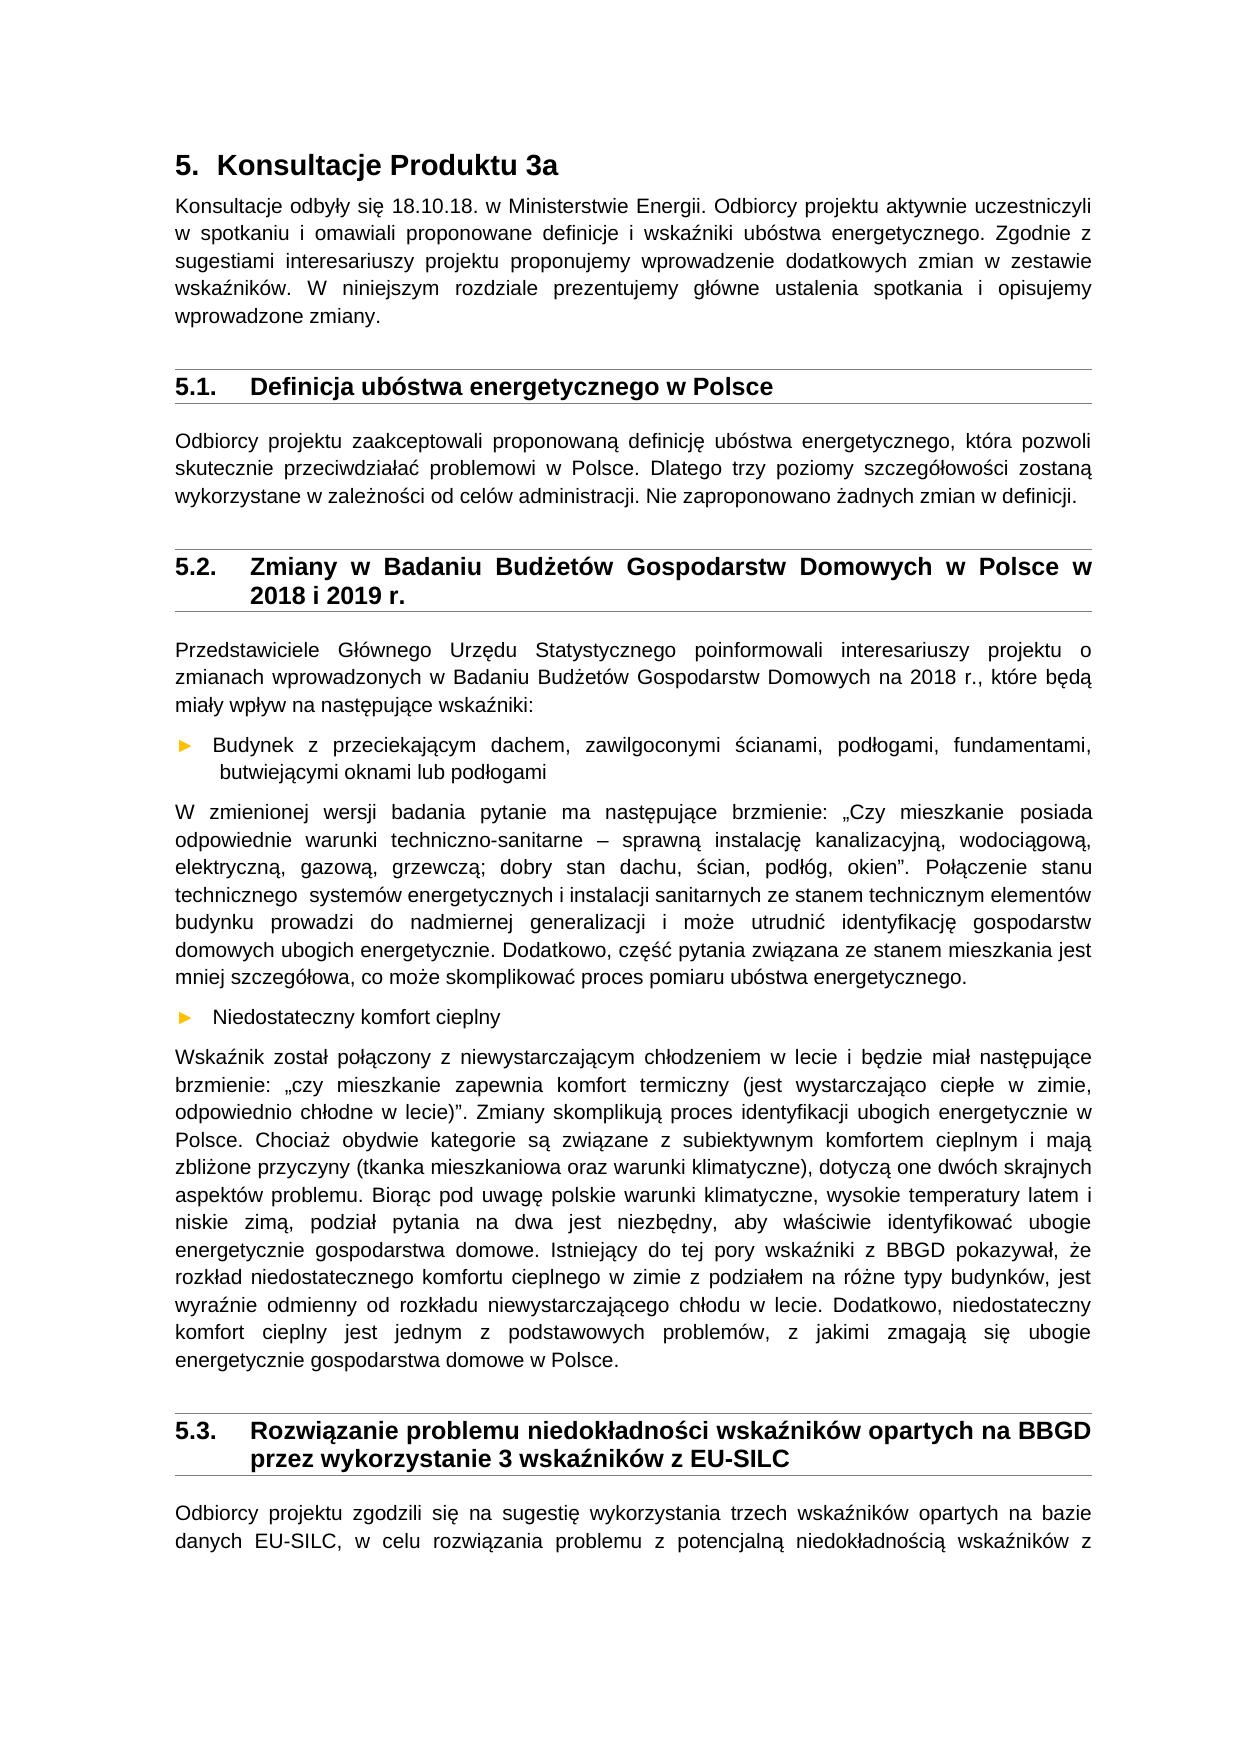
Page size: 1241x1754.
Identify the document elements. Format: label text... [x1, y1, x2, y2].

subtitle Definicja ubóstwa energetycznego w Polsce [175, 370, 1092, 403]
text Budynek z przeciekającym dachem, zawilgoconymi ścianami, podłogami, fundamentami, butwiejącymi oknami lub podłogami [175, 732, 1092, 784]
text W zmienionej wersji badania pytanie ma następujące brzmienie: „Czy mieszkanie posiada odpowiednie warunki techniczno-sanitarne – sprawną instalację kanalizacyjną, wodociągową, elektryczną, gazową, grzewczą; dobry stan dachu, ścian, podłóg, okien”. Połączenie stanu technicznego systemów energetycznych i instalacji sanitarnych ze stanem technicznym elementów budynku prowadzi do nadmiernej generalizacji i może utrudnić identyfikację gospodarstw domowych ubogich energetycznie. Dodatkowo, część pytania związana ze stanem mieszkania jest mniej szczegółowa, co może skomplikować proces pomiaru ubóstwa energetycznego. [175, 800, 1092, 989]
text Odbiorcy projektu zaakceptowali proponowaną definicję ubóstwa energetycznego, która pozwoli skutecznie przeciwdziałać problemowi w Polsce. Dlatego trzy poziomy szczegółowości zostaną wykorzystane w zależności od celów administracji. Nie zaproponowano żadnych zmian w definicji. [175, 429, 1092, 508]
subtitle Konsultacje Produktu 3a [175, 148, 1092, 181]
text Przedstawiciele Głównego Urzędu Statystycznego poinformowali interesariuszy projektu o zmianach wprowadzonych w Badaniu Budżetów Gospodarstw Domowych na 2018 r., które będą miały wpływ na następujące wskaźniki: [175, 637, 1092, 716]
text Konsultacje odbyły się 18.10.18. w Ministerstwie Energii. Odbiorcy projektu aktywnie uczestniczyli w spotkaniu i omawiali proponowane definicje i wskaźniki ubóstwa energetycznego. Zgodnie z sugestiami interesariuszy projektu proponujemy wprowadzenie dodatkowych zmian w zestawie wskaźników. W niniejszym rozdziale prezentujemy główne ustalenia spotkania i opisujemy wprowadzone zmiany. [175, 194, 1092, 328]
text Wskaźnik został połączony z niewystarczającym chłodzeniem w lecie i będzie miał następujące brzmienie: „czy mieszkanie zapewnia komfort termiczny (jest wystarczająco ciepłe w zimie, odpowiednio chłodne w lecie)”. Zmiany skomplikują proces identyfikacji ubogich energetycznie w Polsce. Chociaż obydwie kategorie są związane z subiektywnym komfortem cieplnym i mają zbliżone przyczyny (tkanka mieszkaniowa oraz warunki klimatyczne), dotyczą one dwóch skrajnych aspektów problemu. Biorąc pod uwagę polskie warunki klimatyczne, wysokie temperatury latem i niskie zimą, podział pytania na dwa jest niezbędny, aby właściwie identyfikować ubogie energetycznie gospodarstwa domowe. Istniejący do tej pory wskaźniki z BBGD pokazywał, że rozkład niedostatecznego komfortu cieplnego w zimie z podziałem na różne typy budynków, jest wyraźnie odmienny od rozkładu niewystarczającego chłodu w lecie. Dodatkowo, niedostateczny komfort cieplny jest jednym z podstawowych problemów, z jakimi zmagają się ubogie energetycznie gospodarstwa domowe w Polsce. [175, 1045, 1092, 1371]
subtitle Zmiany w Badaniu Budżetów Gospodarstw Domowych w Polsce w 2018 i 2019 r. [175, 550, 1092, 611]
text Niedostateczny komfort cieplny [175, 1005, 1092, 1029]
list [175, 1501, 1092, 1553]
subtitle Rozwiązanie problemu niedokładności wskaźników opartych na BBGD przez wykorzystanie 3 wskaźników z EU-SILC [175, 1414, 1092, 1475]
